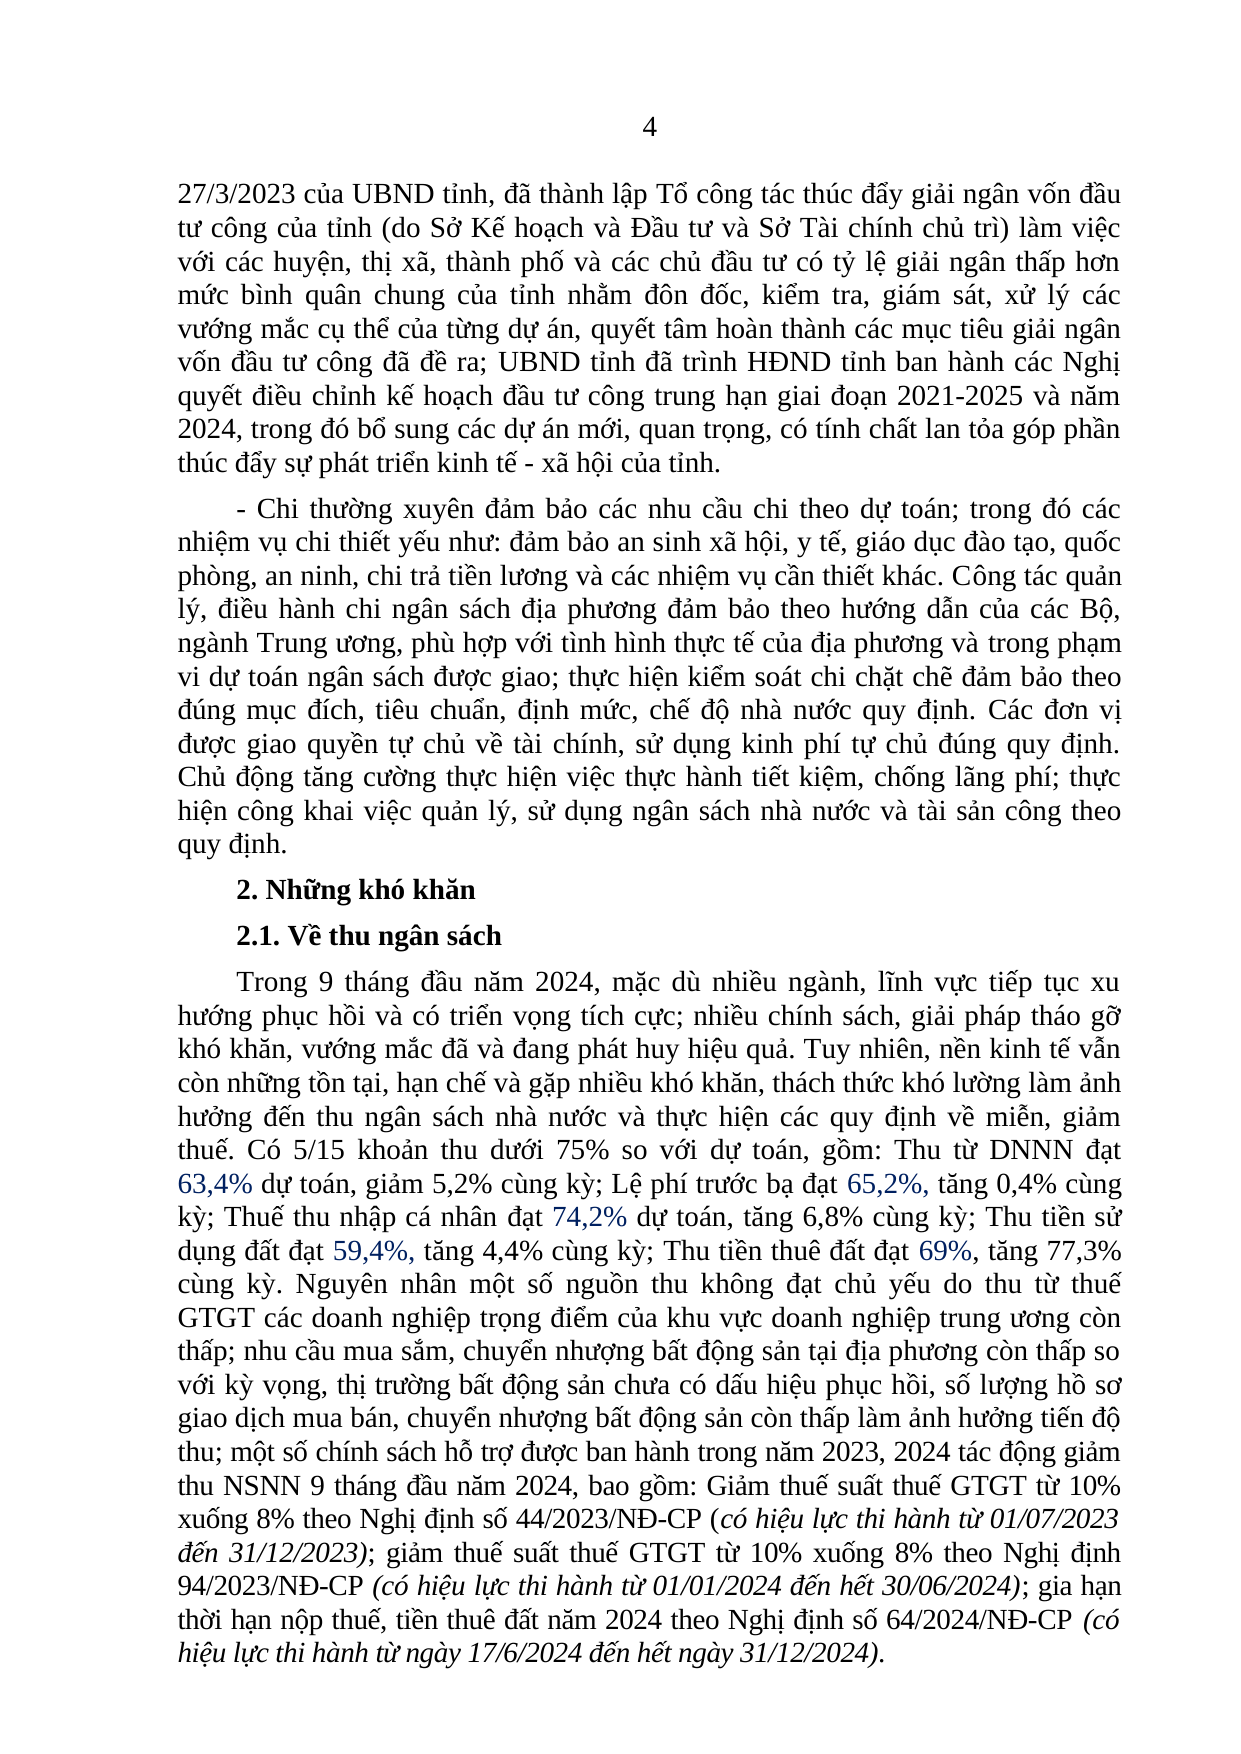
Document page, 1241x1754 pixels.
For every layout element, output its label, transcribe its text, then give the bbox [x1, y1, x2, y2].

text 2.1. Về thu ngân sách [177, 918, 1122, 952]
text - Chi thường xuyên đảm bảo các nhu cầu chi theo dự toán; trong đó các nhiệm vụ chi thiết yếu như: đảm bảo an sinh xã hội, y tế, giáo dục đào tạo, quốc phòng, an ninh, chi trả tiền lương và các nhiệm vụ cần thiết khác. Công tác quản lý, điều hành chi ngân sách địa phương đảm bảo theo hướng dẫn của các Bộ, ngành Trung ương, phù hợp với tình hình thực tế của địa phương và trong phạm vi dự toán ngân sách được giao; thực hiện kiểm soát chi chặt chẽ đảm bảo theo đúng mục đích, tiêu chuẩn, định mức, chế độ nhà nước quy định. Các đơn vị được giao quyền tự chủ về tài chính, sử dụng kinh phí tự chủ đúng quy định. Chủ động tăng cường thực hiện việc thực hành tiết kiệm, chống lãng phí; thực hiện công khai việc quản lý, sử dụng ngân sách nhà nước và tài sản công theo quy định. [177, 491, 1122, 860]
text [177, 177, 1122, 478]
text 2. Những khó khăn [177, 872, 1122, 906]
text Trong 9 tháng đầu năm 2024, mặc dù nhiều ngành, lĩnh vực tiếp tục xu hướng phục hồi và có triển vọng tích cực; nhiều chính sách, giải pháp tháo gỡ khó khăn, vướng mắc đã và đang phát huy hiệu quả. Tuy nhiên, nền kinh tế vẫn còn những tồn tại, hạn chế và gặp nhiều khó khăn, thách thức khó lường làm ảnh hưởng đến thu ngân sách nhà nước và thực hiện các quy định về miễn, giảm thuế. Có 5/15 khoản thu dưới 75% so với dự toán, gồm: Thu từ DNNN đạt 63,4% dự toán, giảm 5,2% cùng kỳ; Lệ phí trước bạ đạt 65,2%, tăng 0,4% cùng kỳ; Thuế thu nhập cá nhân đạt 74,2% dự toán, tăng 6,8% cùng kỳ; Thu tiền sử dụng đất đạt 59,4%, tăng 4,4% cùng kỳ; Thu tiền thuê đất đạt 69%, tăng 77,3% cùng kỳ. Nguyên nhân một số nguồn thu không đạt chủ yếu do thu từ thuế GTGT các doanh nghiệp trọng điểm của khu vực doanh nghiệp trung ương còn thấp; nhu cầu mua sắm, chuyển nhượng bất động sản tại địa phương còn thấp so với kỳ vọng, thị trường bất động sản chưa có dấu hiệu phục hồi, số lượng hồ sơ giao dịch mua bán, chuyển nhượng bất động sản còn thấp làm ảnh hưởng tiến độ thu; một số chính sách hỗ trợ được ban hành trong năm 2023, 2024 tác động giảm thu NSNN 9 tháng đầu năm 2024, bao gồm: Giảm thuế suất thuế GTGT từ 10% xuống 8% theo Nghị định số 44/2023/NĐ-CP (có hiệu lực thi hành từ 01/07/2023 đến 31/12/2023); giảm thuế suất thuế GTGT từ 10% xuống 8% theo Nghị định 94/2023/NĐ-CP (có hiệu lực thi hành từ 01/01/2024 đến hết 30/06/2024); gia hạn thời hạn nộp thuế, tiền thuê đất năm 2024 theo Nghị định số 64/2024/NĐ-CP (có hiệu lực thi hành từ ngày 17/6/2024 đến hết ngày 31/12/2024). [177, 1434, 1122, 1669]
text Trong 9 tháng đầu năm 2024, mặc dù nhiều ngành, lĩnh vực tiếp tục xu hướng phục hồi và có triển vọng tích cực; nhiều chính sách, giải pháp tháo gỡ khó khăn, vướng mắc đã và đang phát huy hiệu quả. Tuy nhiên, nền kinh tế vẫn còn những tồn tại, hạn chế và gặp nhiều khó khăn, thách thức khó lường làm ảnh hưởng đến thu ngân sách nhà nước và thực hiện các quy định về miễn, giảm thuế. Có 5/15 khoản thu dưới 75% so với dự toán, gồm: Thu từ DNNN đạt 63,4% dự toán, giảm 5,2% cùng kỳ; Lệ phí trước bạ đạt 65,2%, tăng 0,4% cùng kỳ; Thuế thu nhập cá nhân đạt 74,2% dự toán, tăng 6,8% cùng kỳ; Thu tiền sử dụng đất đạt 59,4%, tăng 4,4% cùng kỳ; Thu tiền thuê đất đạt 69%, tăng 77,3% cùng kỳ. Nguyên nhân một số nguồn thu không đạt chủ yếu do thu từ thuế GTGT các doanh nghiệp trọng điểm của khu vực doanh nghiệp trung ương còn thấp; nhu cầu mua sắm, chuyển nhượng bất động sản tại địa phương còn thấp so với kỳ vọng, thị trường bất động sản chưa có dấu hiệu phục hồi, số lượng hồ sơ giao dịch mua bán, chuyển nhượng bất động sản còn thấp làm ảnh hưởng tiến độ thu; một số chính sách hỗ trợ được ban hành trong năm 2023, 2024 tác động giảm thu NSNN 9 tháng đầu năm 2024, bao gồm: Giảm thuế suất thuế GTGT từ 10% xuống 8% theo Nghị định số 44/2023/NĐ-CP (có hiệu lực thi hành từ 01/07/2023 đến 31/12/2023); giảm thuế suất thuế GTGT từ 10% xuống 8% theo Nghị định 94/2023/NĐ-CP (có hiệu lực thi hành từ 01/01/2024 đến hết 30/06/2024); gia hạn thời hạn nộp thuế, tiền thuê đất năm 2024 theo Nghị định số 64/2024/NĐ-CP (có hiệu lực thi hành từ ngày 17/6/2024 đến hết ngày 31/12/2024). [177, 964, 1122, 1401]
